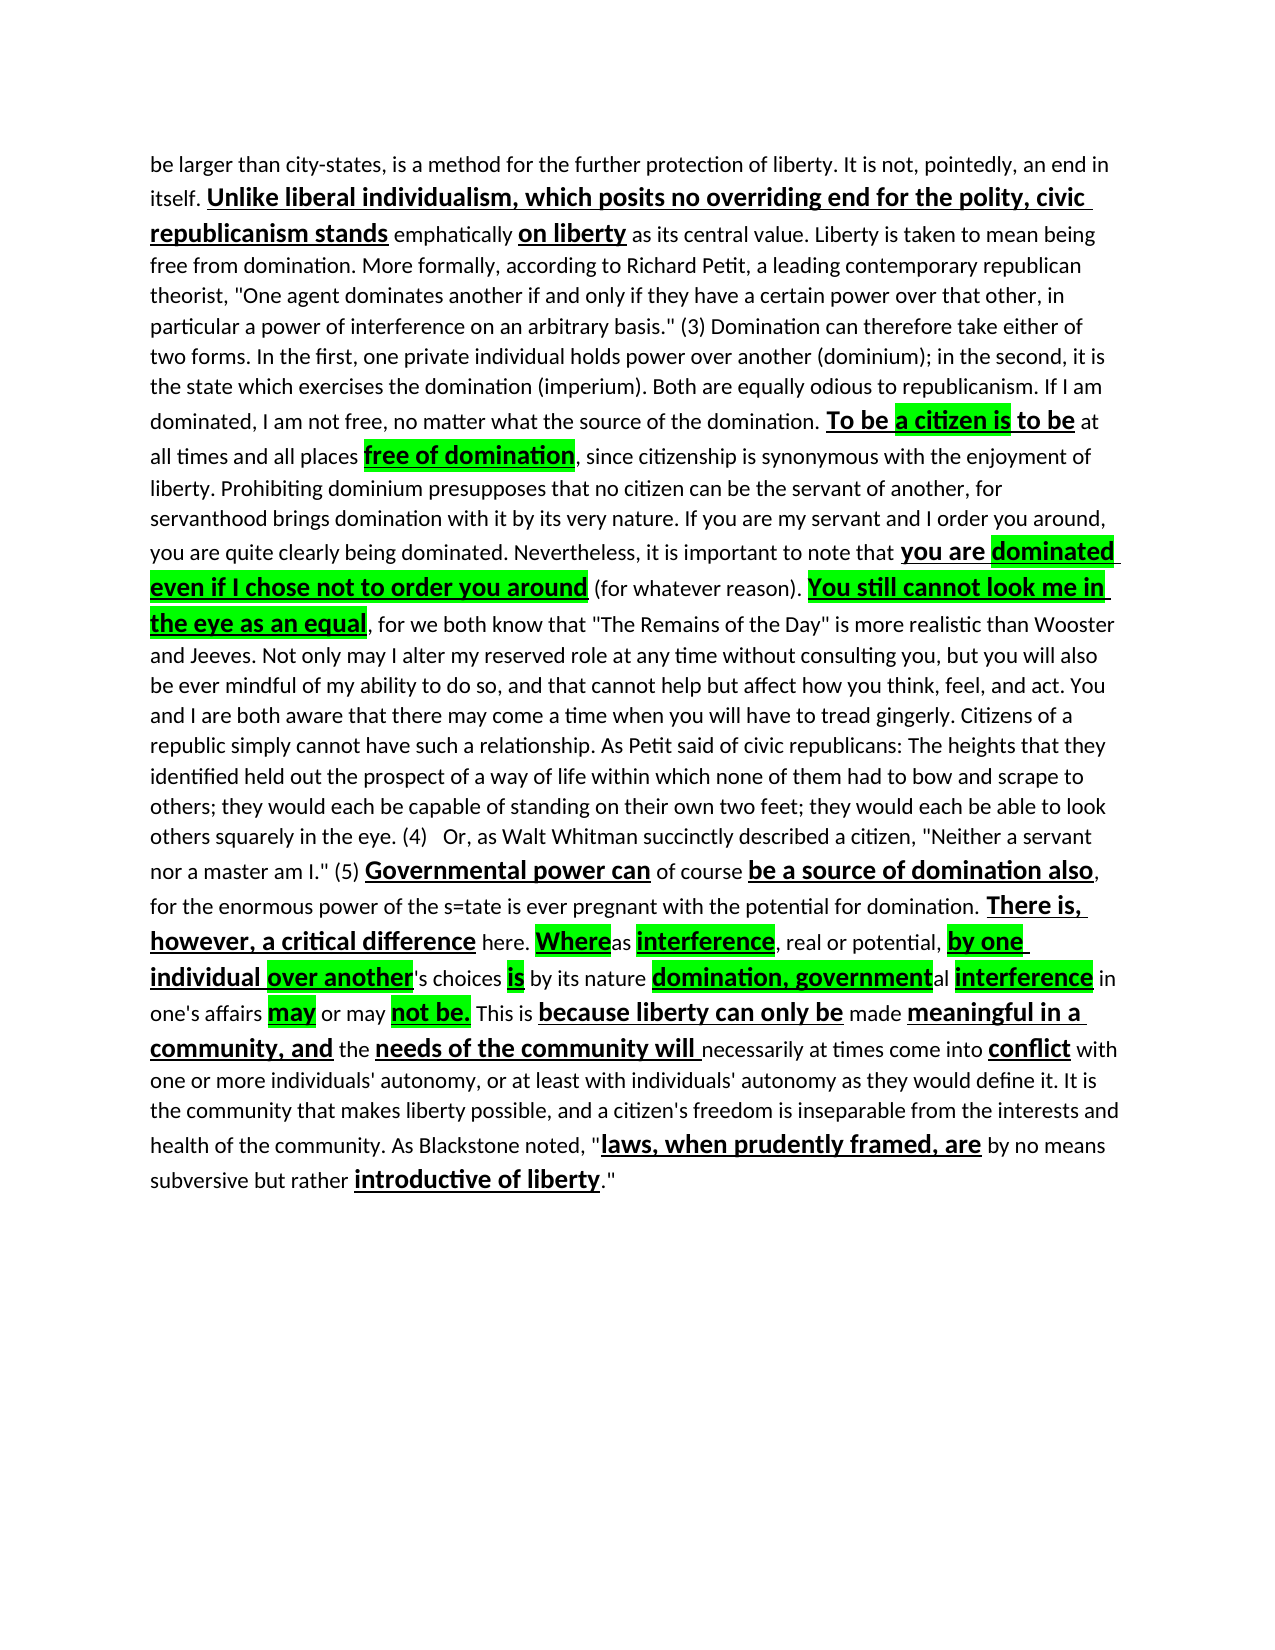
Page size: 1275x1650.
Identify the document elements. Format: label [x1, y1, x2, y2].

text [150, 150, 1125, 1196]
